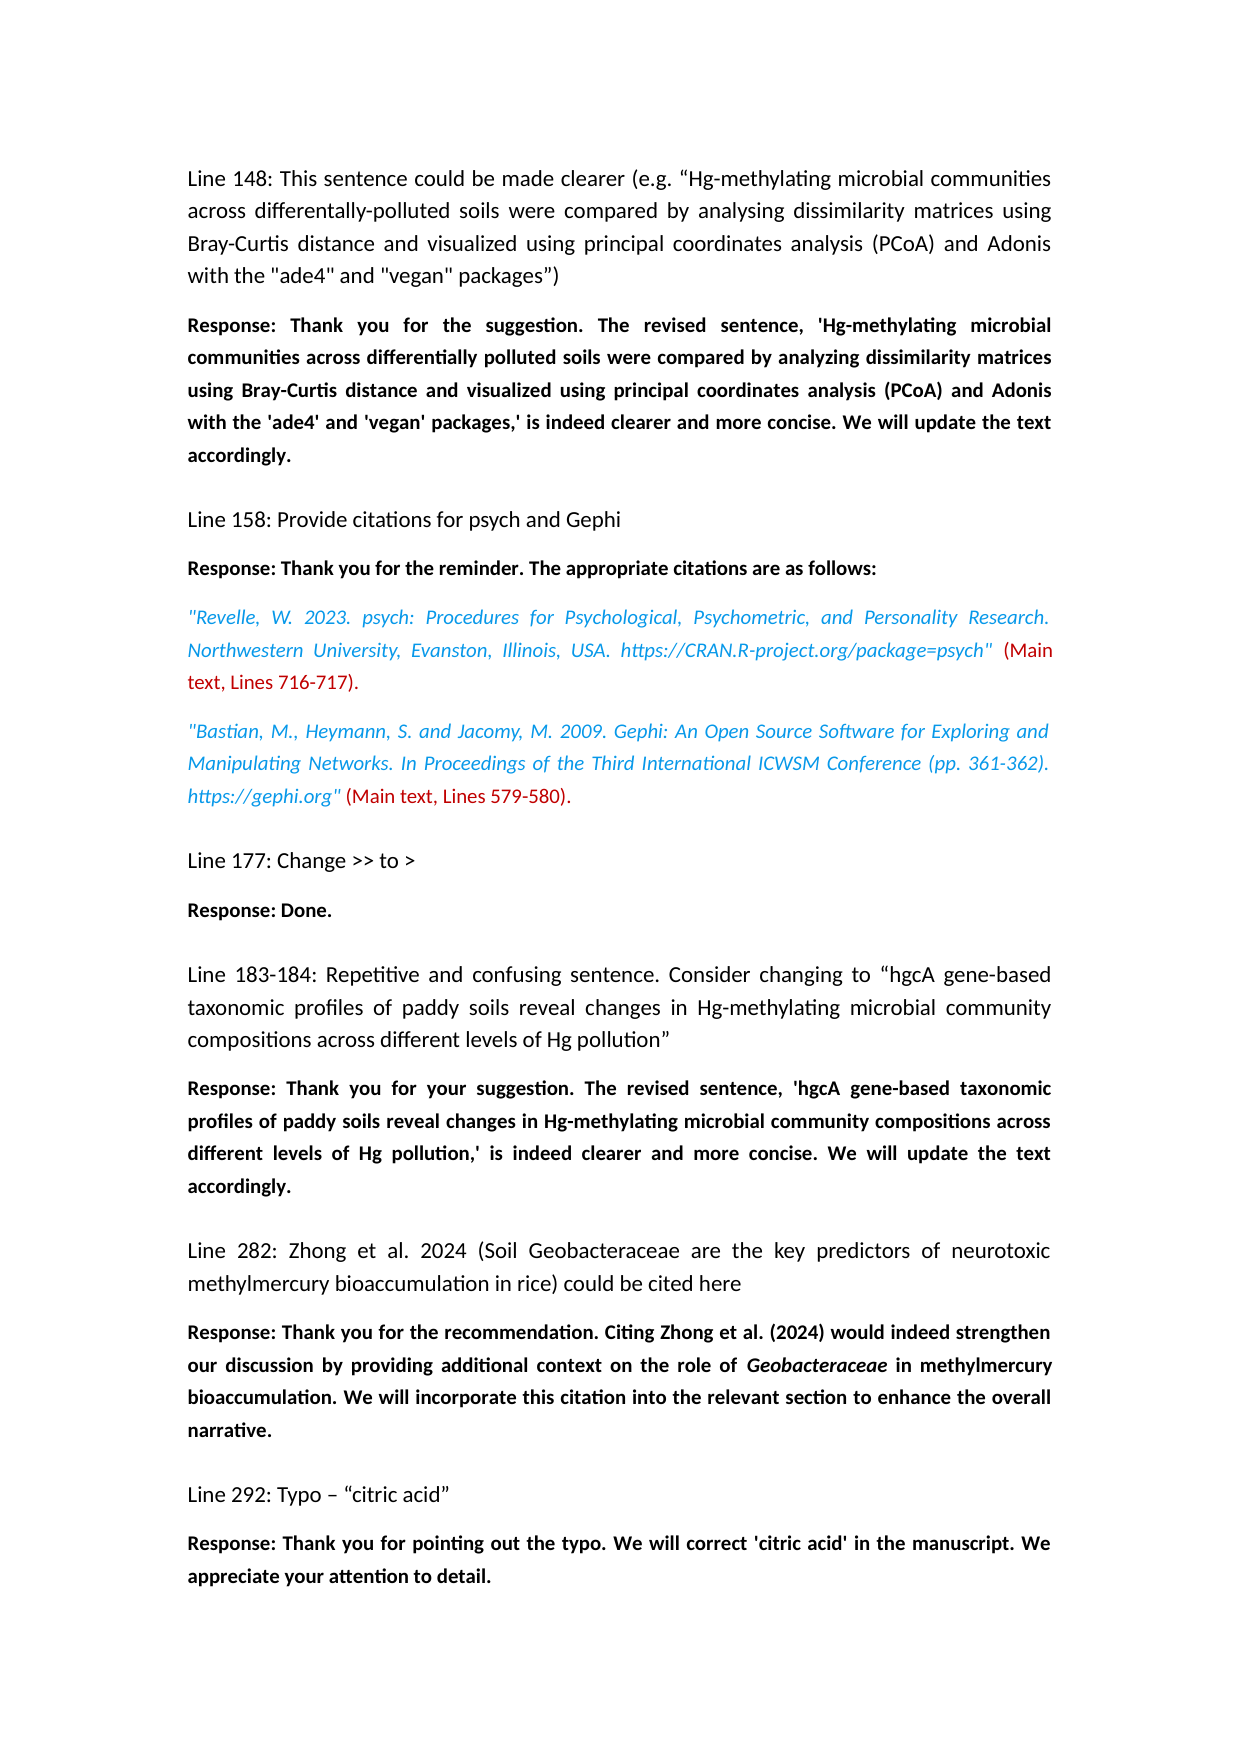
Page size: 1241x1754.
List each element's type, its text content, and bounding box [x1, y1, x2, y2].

text Response: Thank you for your suggestion. The revised sentence, 'hgcA gene-based taxonomic profiles of paddy soils reveal changes in Hg-methylating microbial community compositions across different levels of Hg pollution,' is indeed clearer and more concise. We will update the text accordingly. [187, 1072, 1053, 1202]
text Response: Thank you for the recommendation. Citing Zhong et al. (2024) would indeed strengthen our discussion by providing additional context on the role of Geobacteraceae in methylmercury bioaccumulation. We will incorporate this citation into the relevant section to enhance the overall narrative. [187, 1316, 1053, 1446]
text "Revelle, W. 2023. psych: Procedures for Psychological, Psychometric, and Personality Research. Northwestern University, Evanston, Illinois, USA. https://CRAN.R-project.org/package=psych" (Main text, Lines 716-717). [187, 601, 1053, 698]
text Response: Thank you for the reminder. The appropriate citations are as follows: [187, 552, 1053, 584]
subtitle Line 148: This sentence could be made clearer (e.g. “Hg-methylating microbial communities across differentally-polluted soils were compared by analysing dissimilarity matrices using Bray-Curtis distance and visualized using principal coordinates analysis (PCoA) and Adonis with the "ade4" and "vegan" packages”) [187, 162, 1053, 292]
text Response: Done. [187, 893, 1053, 926]
text "Bastian, M., Heymann, S. and Jacomy, M. 2009. Gephi: An Open Source Software for Exploring and Manipulating Networks. In Proceedings of the Third International ICWSM Conference (pp. 361-362). https://gephi.org" (Main text, Lines 579-580). [187, 714, 1053, 812]
text Response: Thank you for the suggestion. The revised sentence, 'Hg-methylating microbial communities across differentially polluted soils were compared by analyzing dissimilarity matrices using Bray-Curtis distance and visualized using principal coordinates analysis (PCoA) and Adonis with the 'ade4' and 'vegan' packages,' is indeed clearer and more concise. We will update the text accordingly. [187, 308, 1053, 471]
subtitle Line 177: Change >> to > [187, 844, 1053, 877]
subtitle Line 158: Provide citations for psych and Gephi [187, 503, 1053, 536]
subtitle Line 183-184: Repetitive and confusing sentence. Consider changing to “hgcA gene-based taxonomic profiles of paddy soils reveal changes in Hg-methylating microbial community compositions across different levels of Hg pollution” [187, 958, 1053, 1056]
text Response: Thank you for pointing out the typo. We will correct 'citric acid' in the manuscript. We appreciate your attention to detail. [187, 1527, 1053, 1592]
subtitle Line 282: Zhong et al. 2024 (Soil Geobacteraceae are the key predictors of neurotoxic methylmercury bioaccumulation in rice) could be cited here [187, 1234, 1053, 1299]
subtitle Line 292: Typo – “citric acid” [187, 1478, 1053, 1511]
